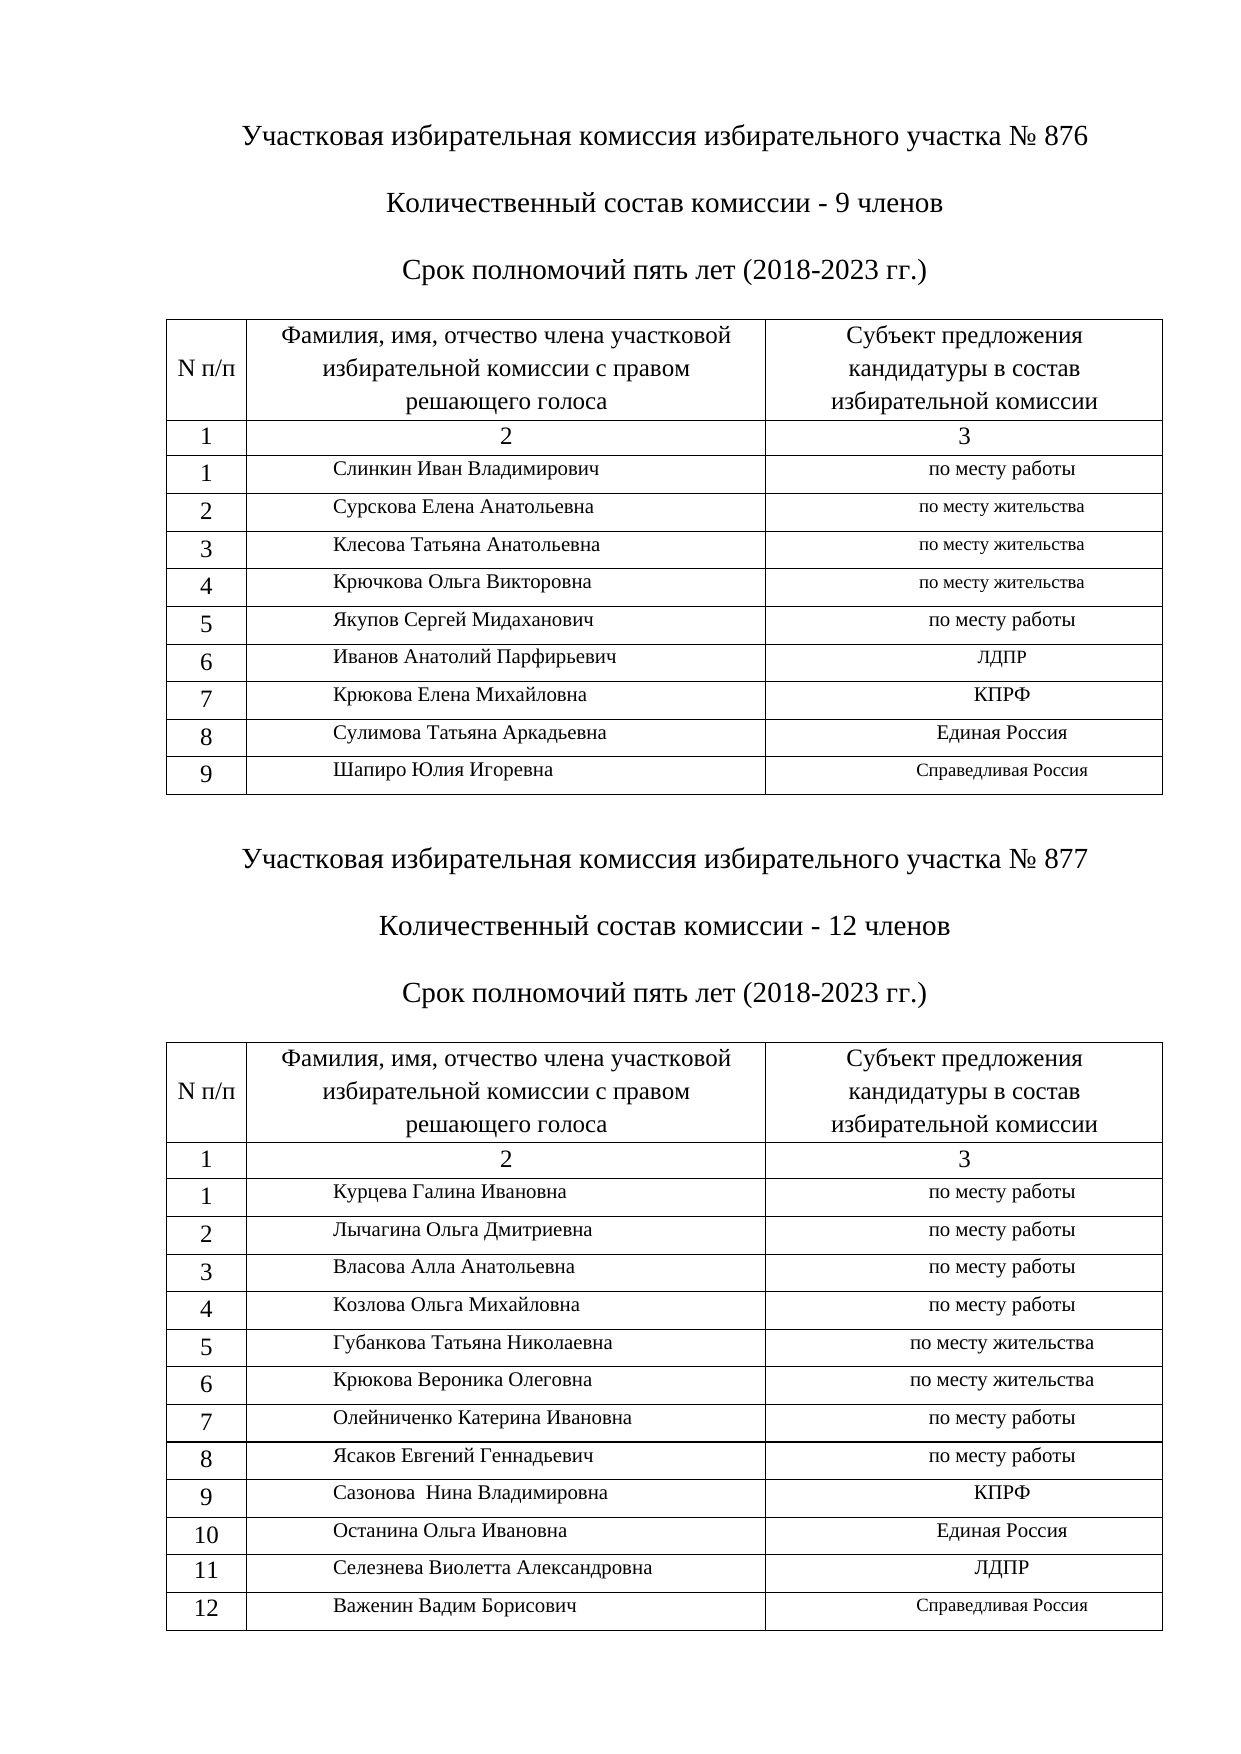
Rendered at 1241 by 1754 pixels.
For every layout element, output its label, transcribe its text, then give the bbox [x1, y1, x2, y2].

table_cell по месту жительства [766, 569, 1162, 606]
table_cell Селезнева Виолетта Александровна [247, 1555, 765, 1592]
table_cell 1 [167, 1179, 246, 1216]
table_cell по месту работы [766, 1292, 1162, 1329]
text Количественный состав комиссии - 9 членов [177, 185, 1152, 219]
table_cell Шапиро Юлия Игоревна [247, 757, 765, 794]
table_cell Иванов Анатолий Парфирьевич [247, 645, 765, 681]
table_cell 1 [167, 1143, 246, 1177]
table_header Фамилия, имя, отчество члена участковой избирательной комиссии с правом решающего голоса [247, 320, 765, 419]
table_cell Справедливая Россия [766, 757, 1162, 794]
table_cell Сазонова Нина Владимировна [247, 1480, 765, 1517]
table_cell по месту работы [766, 1217, 1162, 1253]
text Участковая избирательная комиссия избирательного участка № 876 [177, 118, 1152, 152]
table_header Субъект предложения кандидатуры в состав избирательной комиссии [766, 320, 1162, 419]
table_cell 8 [167, 1443, 246, 1479]
table_cell Крюкова Вероника Олеговна [247, 1367, 765, 1404]
table_cell 9 [167, 1480, 246, 1517]
table_cell 4 [167, 569, 246, 606]
table_cell 9 [167, 757, 246, 794]
table_cell Губанкова Татьяна Николаевна [247, 1330, 765, 1366]
table_cell 7 [167, 1405, 246, 1441]
table_cell Крючкова Ольга Викторовна [247, 569, 765, 606]
table_cell Олейниченко Катерина Ивановна [247, 1405, 765, 1441]
table_cell Курцева Галина Ивановна [247, 1179, 765, 1216]
table_cell 3 [167, 1255, 246, 1291]
table_cell 5 [167, 1330, 246, 1366]
table_cell ЛДПР [766, 1555, 1162, 1592]
table_cell Крюкова Елена Михайловна [247, 682, 765, 719]
table_cell 2 [247, 421, 765, 454]
table_cell по месту работы [766, 456, 1162, 493]
table_cell 4 [167, 1292, 246, 1329]
table_cell Власова Алла Анатольевна [247, 1255, 765, 1291]
table_cell по месту жительства [766, 532, 1162, 568]
table_header Фамилия, имя, отчество члена участковой избирательной комиссии с правом решающего голоса [247, 1043, 765, 1142]
table_cell 6 [167, 1367, 246, 1404]
table_cell 10 [167, 1518, 246, 1554]
table_cell Ясаков Евгений Геннадьевич [247, 1443, 765, 1479]
table_cell по месту жительства [766, 1367, 1162, 1404]
table_cell по месту жительства [766, 494, 1162, 531]
table_cell ЛДПР [766, 645, 1162, 681]
text Количественный состав комиссии - 12 членов [177, 908, 1152, 942]
table_cell Останина Ольга Ивановна [247, 1518, 765, 1554]
table_cell по месту работы [766, 607, 1162, 643]
table_cell Козлова Ольга Михайловна [247, 1292, 765, 1329]
table_cell КПРФ [766, 682, 1162, 719]
table_cell 3 [766, 1143, 1162, 1177]
table_cell КПРФ [766, 1480, 1162, 1517]
table_cell по месту работы [766, 1405, 1162, 1441]
table_cell по месту жительства [766, 1330, 1162, 1366]
table_cell Важенин Вадим Борисович [247, 1593, 765, 1629]
table_cell 12 [167, 1593, 246, 1629]
table_cell Якупов Сергей Мидаханович [247, 607, 765, 643]
table_cell по месту работы [766, 1179, 1162, 1216]
table_cell 6 [167, 645, 246, 681]
table_cell 2 [247, 1143, 765, 1177]
table_cell 11 [167, 1555, 246, 1592]
text Срок полномочий пять лет (2018-2023 гг.) [177, 975, 1152, 1009]
table_header N п/п [167, 320, 246, 419]
table_cell 7 [167, 682, 246, 719]
table_cell по месту работы [766, 1255, 1162, 1291]
table_cell Слинкин Иван Владимирович [247, 456, 765, 493]
table_cell 1 [167, 456, 246, 493]
table_cell Сурскова Елена Анатольевна [247, 494, 765, 531]
text Срок полномочий пять лет (2018-2023 гг.) [177, 252, 1152, 286]
table_cell 3 [167, 532, 246, 568]
table_cell Справедливая Россия [766, 1593, 1162, 1629]
table_cell Единая Россия [766, 1518, 1162, 1554]
table_header N п/п [167, 1043, 246, 1142]
table_cell 2 [167, 1217, 246, 1253]
table_cell Единая Россия [766, 720, 1162, 756]
table_cell Лычагина Ольга Дмитриевна [247, 1217, 765, 1253]
table_cell 8 [167, 720, 246, 756]
text Участковая избирательная комиссия избирательного участка № 877 [177, 841, 1152, 874]
table_cell по месту работы [766, 1443, 1162, 1479]
table_cell Сулимова Татьяна Аркадьевна [247, 720, 765, 756]
table_cell 3 [766, 421, 1162, 454]
table_cell 5 [167, 607, 246, 643]
table_cell 1 [167, 421, 246, 454]
table_cell Клесова Татьяна Анатольевна [247, 532, 765, 568]
table_cell 2 [167, 494, 246, 531]
table_header Субъект предложения кандидатуры в состав избирательной комиссии [766, 1043, 1162, 1142]
